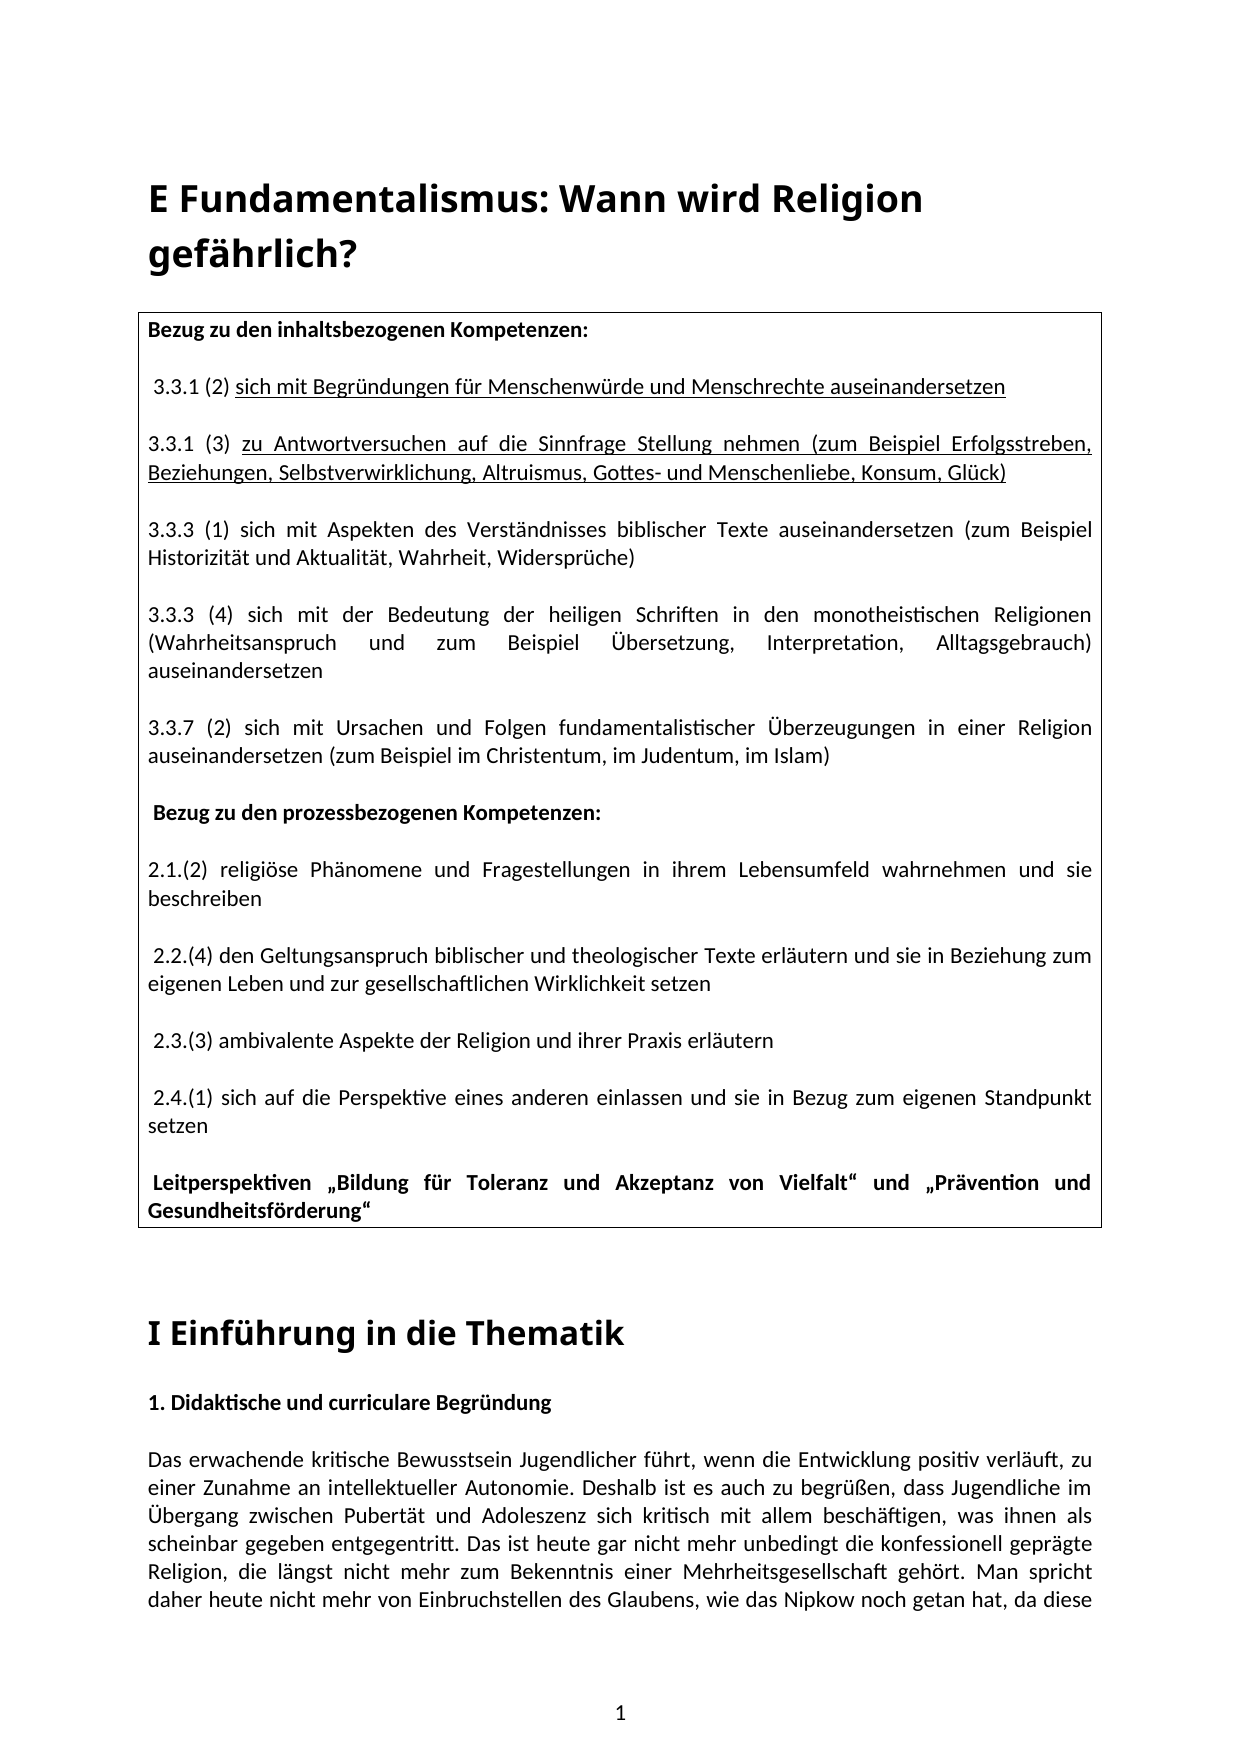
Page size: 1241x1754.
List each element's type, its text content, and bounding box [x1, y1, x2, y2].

text Bezug zu den prozessbezogenen Kompetenzen: [139, 795, 1101, 826]
text Bezug zu den inhaltsbezogenen Kompetenzen: [139, 313, 1101, 343]
text 2.2.(4) den Geltungsanspruch biblischer und theologischer Texte erläutern und sie in Beziehung zum eigenen Leben und zur gesellschaftlichen Wirklichkeit setzen [139, 938, 1101, 997]
text 3.3.3 (1) sich mit Aspekten des Verständnisses biblischer Texte auseinandersetzen (zum Beispiel Historizität und Aktualität, Wahrheit, Widersprüche) [139, 512, 1101, 571]
text 3.3.7 (2) sich mit Ursachen und Folgen fundamentalistischer Überzeugungen in einer Religion auseinandersetzen (zum Beispiel im Christentum, im Judentum, im Islam) [139, 710, 1101, 769]
text 3.3.1 (2) sich mit Begründungen für Menschenwürde und Menschrechte auseinandersetzen [139, 369, 1101, 400]
subtitle E Fundamentalismus: Wann wird Religion gefährlich? [148, 173, 1092, 279]
text 1. Didaktische und curriculare Begründung [148, 1388, 1092, 1416]
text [148, 1445, 1092, 1613]
text 2.3.(3) ambivalente Aspekte der Religion und ihrer Praxis erläutern [139, 1023, 1101, 1054]
text 3.3.1 (3) zu Antwortversuchen auf die Sinnfrage Stellung nehmen (zum Beispiel Erfolgsstreben, Beziehungen, Selbstverwirklichung, Altruismus, Gottes- und Menschenliebe, Konsum, Glück) [139, 426, 1101, 486]
text 3.3.3 (4) sich mit der Bedeutung der heiligen Schriften in den monotheistischen Religionen (Wahrheitsanspruch und zum Beispiel Übersetzung, Interpretation, Alltagsgebrauch) auseinandersetzen [139, 597, 1101, 684]
text 2.4.(1) sich auf die Perspektive eines anderen einlassen und sie in Bezug zum eigenen Standpunkt setzen [139, 1080, 1101, 1139]
text 2.1.(2) religiöse Phänomene und Fragestellungen in ihrem Lebensumfeld wahrnehmen und sie beschreiben [139, 852, 1101, 912]
subtitle I Einführung in die Thematik [148, 1310, 1092, 1355]
text Leitperspektiven „Bildung für Toleranz und Akzeptanz von Vielfalt“ und „Prävention und Gesundheitsförderung“ [139, 1165, 1101, 1227]
